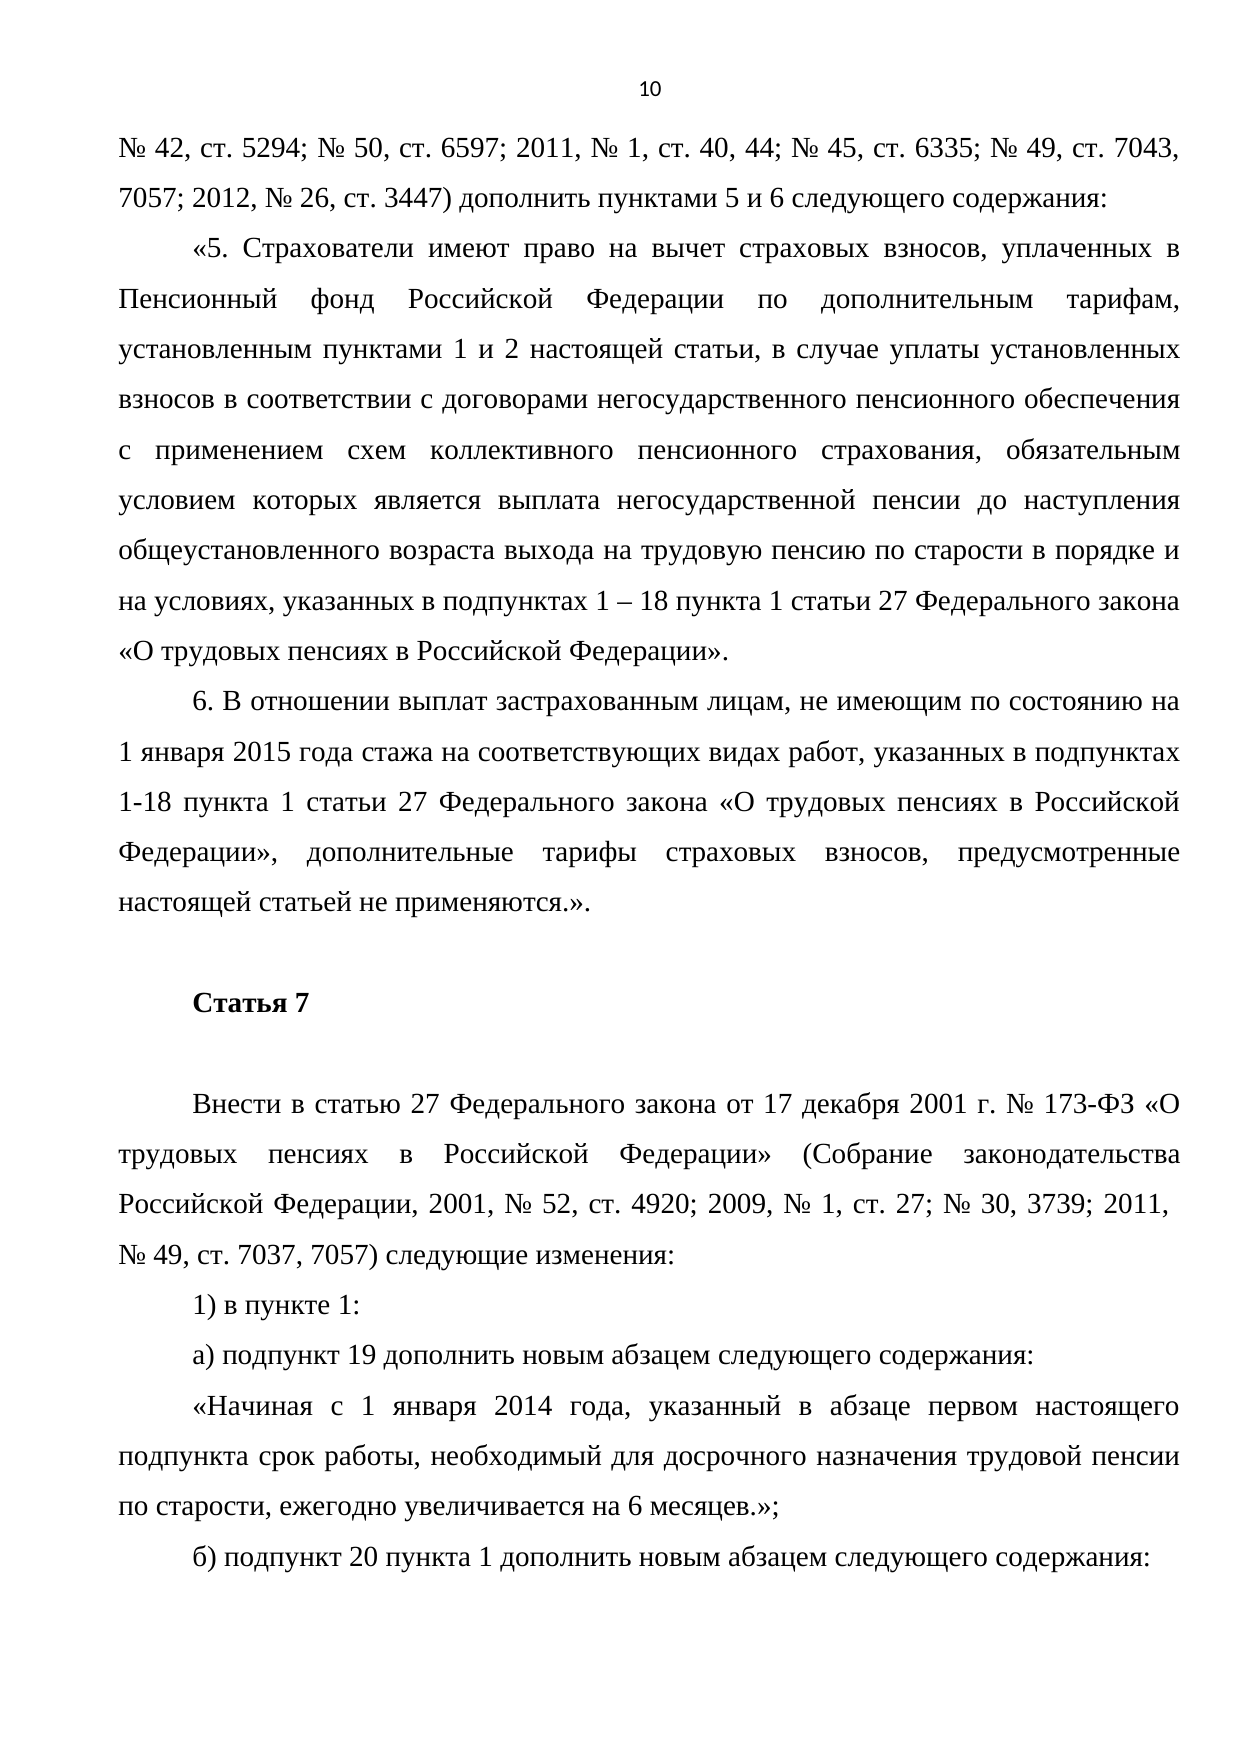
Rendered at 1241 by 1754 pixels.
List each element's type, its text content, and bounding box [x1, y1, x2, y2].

text Внести в статью 27 Федерального закона от 17 декабря 2001 г. № 173-ФЗ «О трудовых пенсиях в Российской Федерации» (Собрание законодательства Российской Федерации, 2001, № 52, ст. 4920; 2009, № 1, ст. 27; № 30, 3739; 2011, № 49, ст. 7037, 7057) следующие изменения: [118, 1086, 1181, 1270]
text а) подпункт 19 дополнить новым абзацем следующего содержания: [118, 1337, 1181, 1371]
text «5. Страхователи имеют право на вычет страховых взносов, уплаченных в Пенсионный фонд Российской Федерации по дополнительным тарифам, установленным пунктами 1 и 2 настоящей статьи, в случае уплаты установленных взносов в соответствии с договорами негосударственного пенсионного обеспечения с применением схем коллективного пенсионного страхования, обязательным условием которых является выплата негосударственной пенсии до наступления общеустановленного возраста выхода на трудовую пенсию по старости в порядке и на условиях, указанных в подпунктах 1 – 18 пункта 1 статьи 27 Федерального закона «О трудовых пенсиях в Российской Федерации». [118, 231, 1181, 667]
text 6. В отношении выплат застрахованным лицам, не имеющим по состоянию на 1 января 2015 года стажа на соответствующих видах работ, указанных в подпунктах 1-18 пункта 1 статьи 27 Федерального закона «О трудовых пенсиях в Российской Федерации», дополнительные тарифы страховых взносов, предусмотренные настоящей статьей не применяются.». [118, 683, 1181, 918]
text 1) в пункте 1: [118, 1287, 1181, 1321]
text «Начиная с 1 января 2014 года, указанный в абзаце первом настоящего подпункта срок работы, необходимый для досрочного назначения трудовой пенсии по старости, ежегодно увеличивается на 6 месяцев.»; [118, 1388, 1181, 1522]
text б) подпункт 20 пункта 1 дополнить новым абзацем следующего содержания: [118, 1539, 1181, 1572]
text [118, 130, 1181, 214]
text Статья 7 [118, 985, 1181, 1019]
